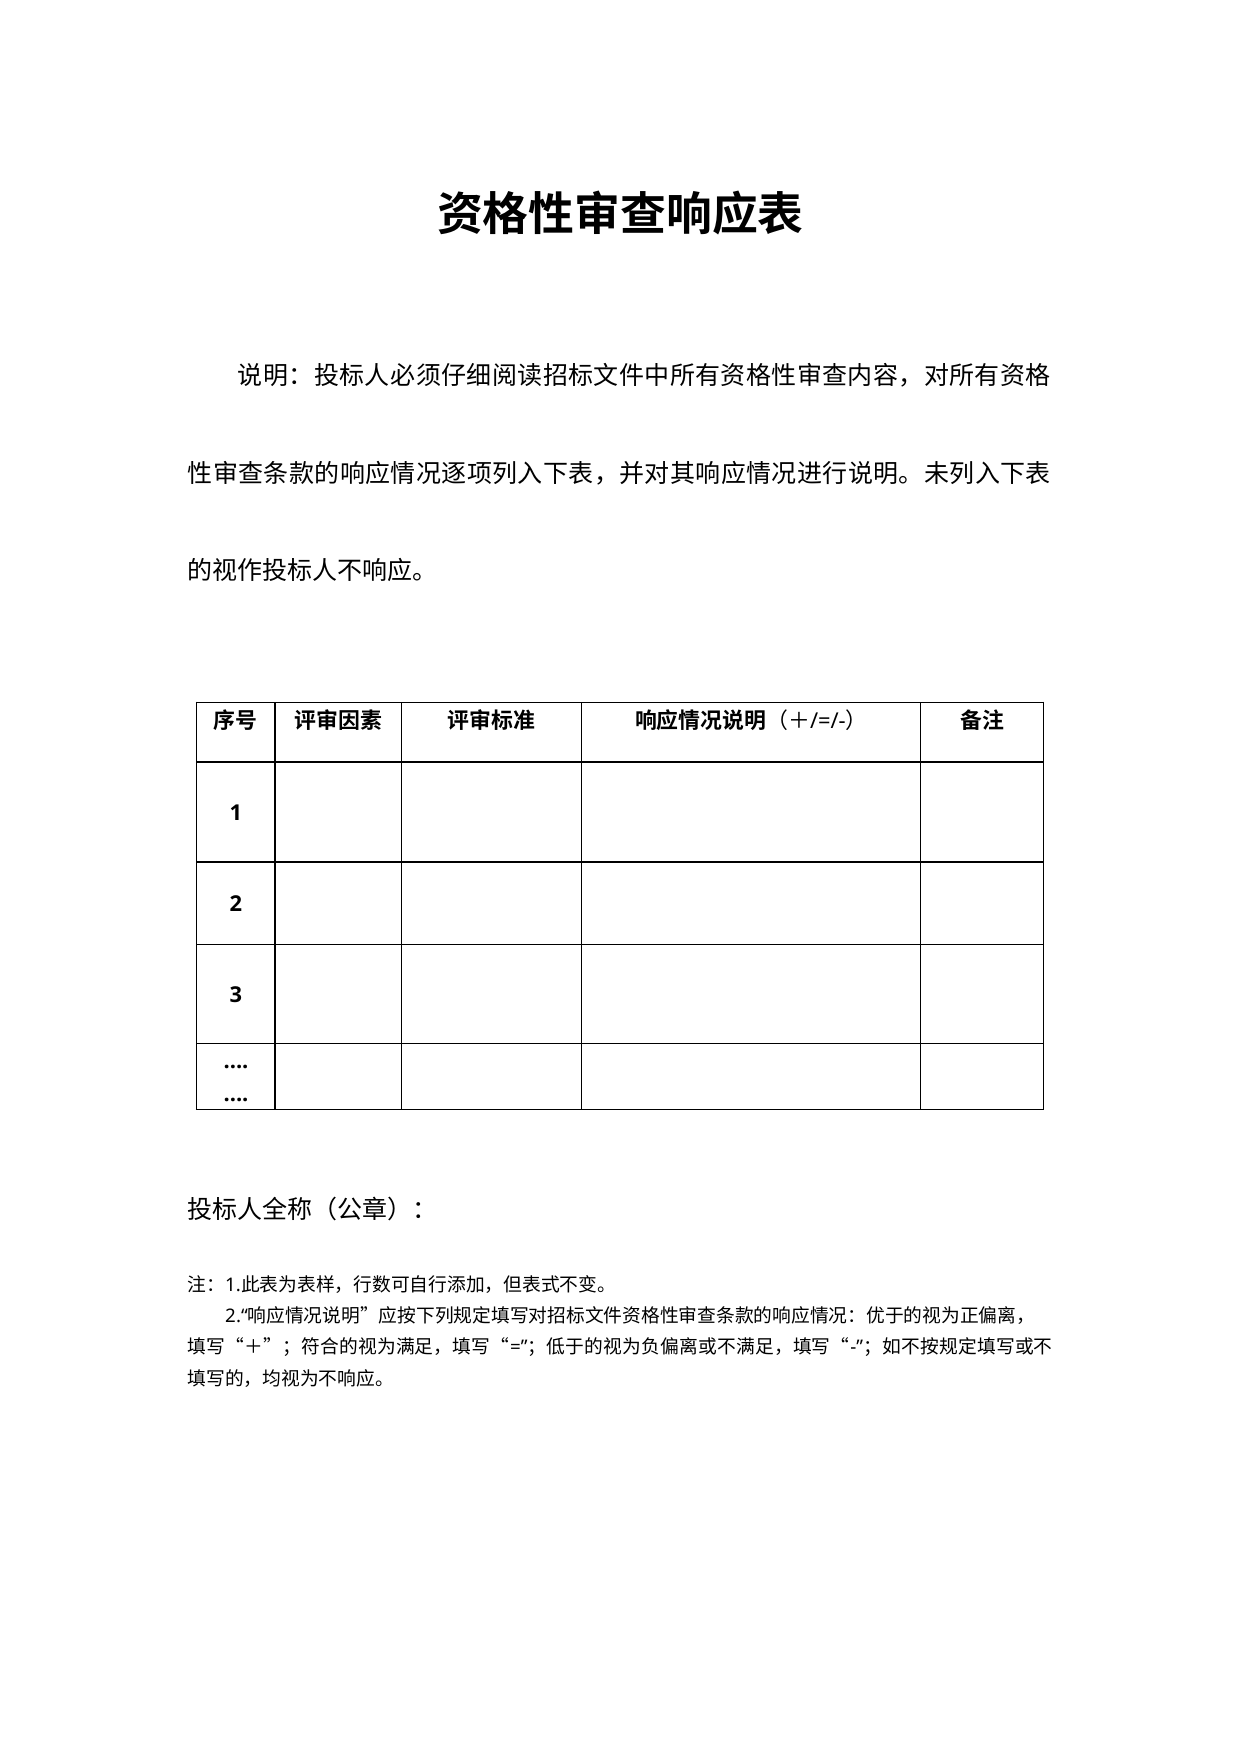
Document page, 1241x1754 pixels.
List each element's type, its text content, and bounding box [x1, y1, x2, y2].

table_cell [921, 763, 1043, 861]
table_cell [402, 763, 581, 861]
table_cell [402, 863, 581, 944]
table_cell [921, 945, 1043, 1043]
table_cell [276, 945, 401, 1043]
table_cell [276, 763, 401, 861]
table_cell 3 [197, 945, 274, 1043]
table_cell 1 [197, 763, 274, 861]
table_header 评审因素 [276, 703, 401, 761]
text 说明：投标人必须仔细阅读招标文件中所有资格性审查内容，对所有资格性审查条款的响应情况逐项列入下表，并对其响应情况进行说明。未列入下表的视作投标人不响应。 [187, 341, 1053, 601]
table_cell [276, 1044, 401, 1109]
table_cell [582, 763, 920, 861]
text 注：1.此表为表样，行数可自行添加，但表式不变。 2.“响应情况说明”应按下列规定填写对招标文件资格性审查条款的响应情况：优于的视为正偏离， [187, 1266, 1053, 1329]
table_cell [402, 945, 581, 1043]
text 投标人全称（公章）： [187, 1175, 1053, 1240]
text 资格性审查响应表 [187, 162, 1053, 259]
table_cell .... .... [197, 1044, 274, 1109]
table_cell [921, 1044, 1043, 1109]
text 填写“＋”；符合的视为满足，填写“=”；低于的视为负偏离或不满足，填写“-”；如不按规定填写或不填写的，均视为不响应。 [187, 1329, 1053, 1391]
table_cell [582, 863, 920, 944]
table_cell [276, 863, 401, 944]
table_cell [582, 945, 920, 1043]
table_cell 2 [197, 863, 274, 944]
table_header 评审标准 [402, 703, 581, 761]
table_cell [921, 863, 1043, 944]
table_cell [402, 1044, 581, 1109]
table_header 备注 [921, 703, 1043, 761]
table_header 响应情况说明（＋/=/-） [582, 703, 920, 761]
table_header 序号 [197, 703, 274, 761]
table_cell [582, 1044, 920, 1109]
